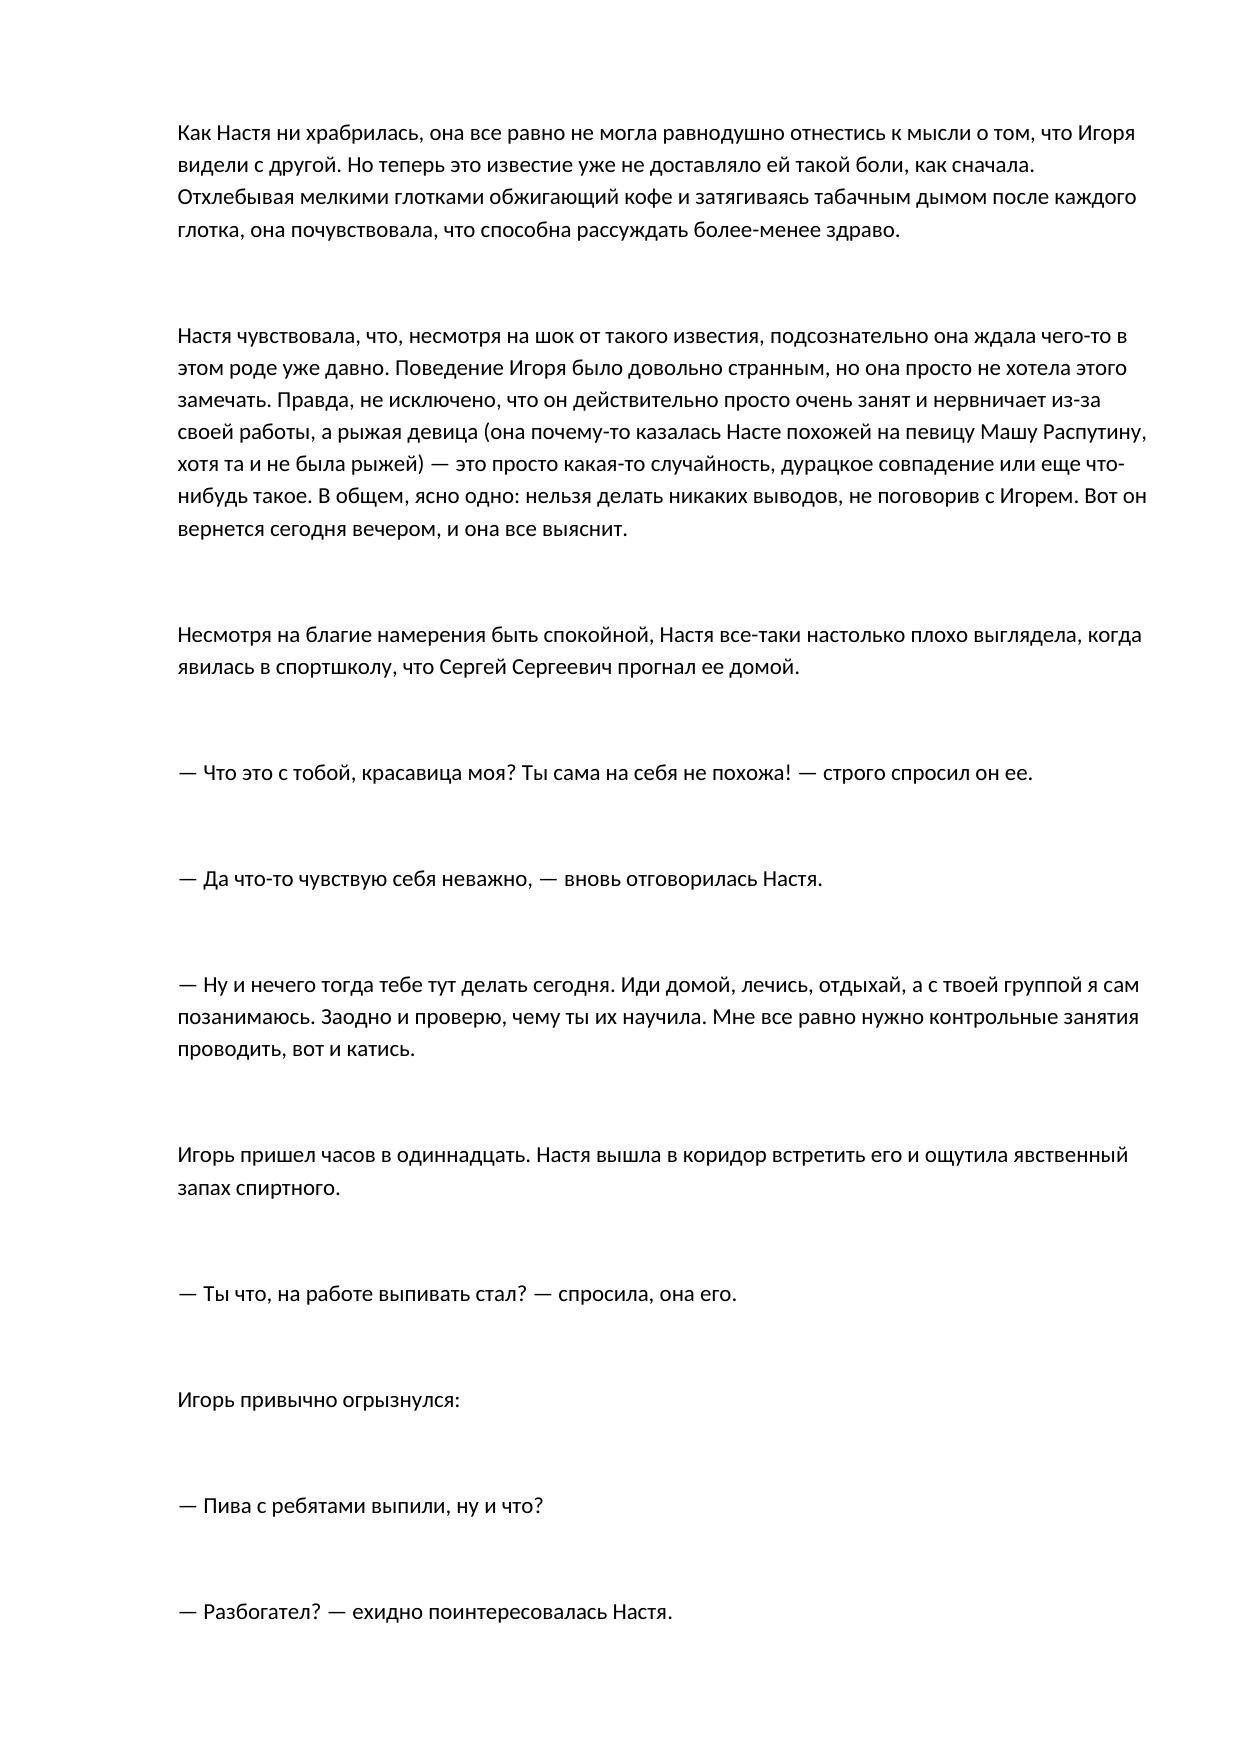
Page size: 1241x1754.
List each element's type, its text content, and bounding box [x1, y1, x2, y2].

text — Пива с ребятами выпили, ну и что? [177, 1491, 1152, 1519]
text — Да что-то чувствую себя неважно, — вновь отговорилась Настя. [177, 864, 1152, 892]
text — Ты что, на работе выпивать стал? — спросила, она его. [177, 1279, 1152, 1307]
text — Ну и нечего тогда тебе тут делать сегодня. Иди домой, лечись, отдыхай, а с твоей группой я сам позанимаюсь. Заодно и проверю, чему ты их научила. Мне все равно нужно контрольные занятия проводить, вот и катись. [177, 970, 1152, 1063]
text Игорь пришел часов в одиннадцать. Настя вышла в коридор встретить его и ощутила явственный запах спиртного. [177, 1141, 1152, 1201]
text — Что это с тобой, красавица моя? Ты сама на себя не похожа! — строго спросил он ее. [177, 758, 1152, 786]
text — Разбогател? — ехидно поинтересовалась Настя. [177, 1597, 1152, 1625]
text Как Настя ни храбрилась, она все равно не могла равнодушно отнестись к мысли о том, что Игоря видели с другой. Но теперь это известие уже не доставляло ей такой боли, как сначала. Отхлебывая мелкими глотками обжигающий кофе и затягиваясь табачным дымом после каждого глотка, она почувствовала, что способна рассуждать более-менее здраво. [177, 118, 1152, 243]
text Несмотря на благие намерения быть спокойной, Настя все-таки настолько плохо выглядела, когда явилась в спортшколу, что Сергей Сергеевич прогнал ее домой. [177, 620, 1152, 680]
text Настя чувствовала, что, несмотря на шок от такого известия, подсознательно она ждала чего-то в этом роде уже давно. Поведение Игоря было довольно странным, но она просто не хотела этого замечать. Правда, не исключено, что он действительно просто очень занят и нервничает из-за своей работы, а рыжая девица (она почему-то казалась Насте похожей на певицу Машу Распутину, хотя та и не была рыжей) — это просто какая-то случайность, дурацкое совпадение или еще что-нибудь такое. В общем, ясно одно: нельзя делать никаких выводов, не поговорив с Игорем. Вот он вернется сегодня вечером, и она все выяснит. [177, 321, 1152, 542]
text Игорь привычно огрызнулся: [177, 1385, 1152, 1413]
